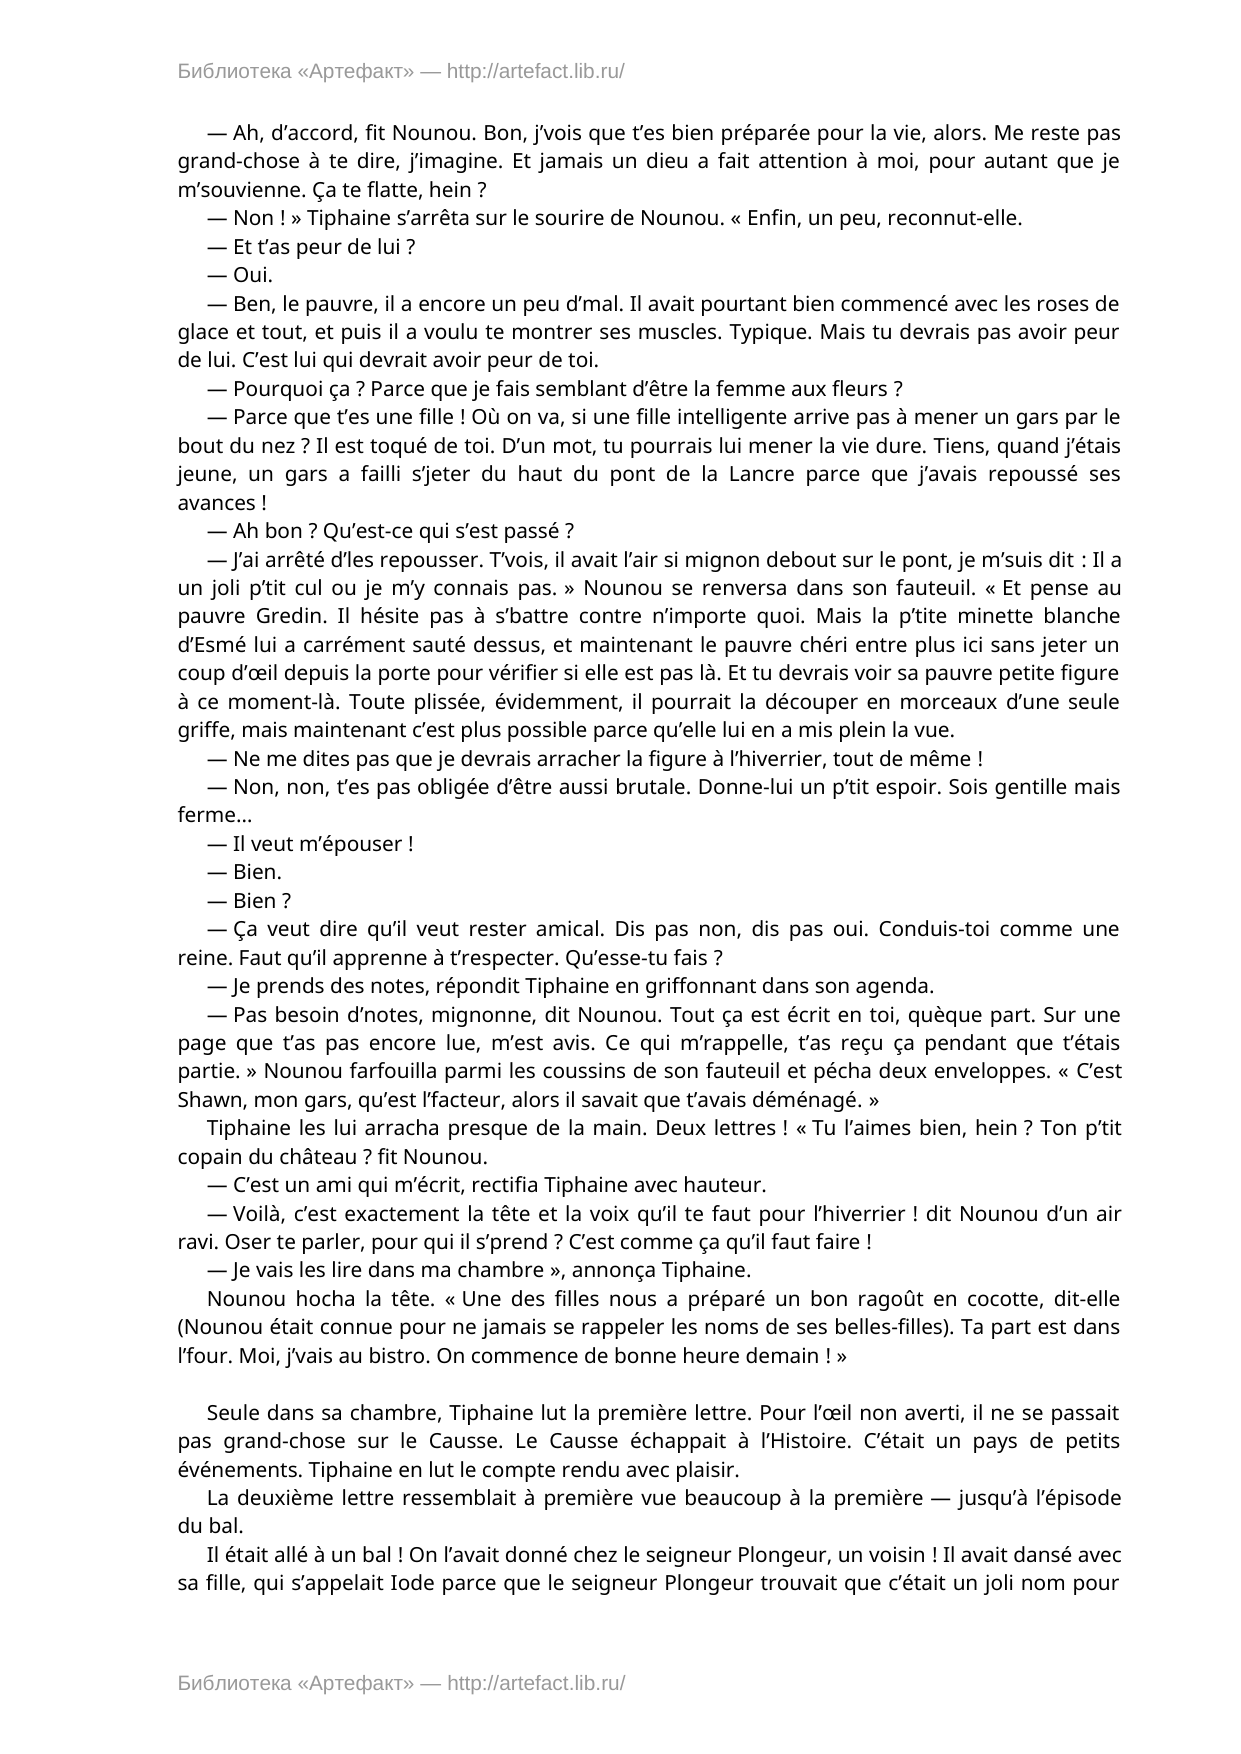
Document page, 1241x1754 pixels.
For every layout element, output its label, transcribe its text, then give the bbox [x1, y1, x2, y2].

text — Ah, d’accord, fit Nounou. Bon, j’vois que t’es bien préparée pour la vie, alors. Me reste pas grand-chose à te dire, j’imagine. Et jamais un dieu a fait attention à moi, pour autant que je m’souvienne. Ça te flatte, hein ? [177, 118, 1122, 203]
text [177, 1540, 1122, 1597]
text — Il veut m’épouser ! [177, 829, 1122, 857]
text — Ça veut dire qu’il veut rester amical. Dis pas non, dis pas oui. Conduis-toi comme une reine. Faut qu’il apprenne à t’respecter. Qu’esse-tu fais ? [177, 914, 1122, 971]
text — Je vais les lire dans ma chambre », annonça Tiphaine. [177, 1256, 1122, 1284]
text — Bien ? [177, 886, 1122, 914]
text — Parce que t’es une fille ! Où on va, si une fille intelligente arrive pas à mener un gars par le bout du nez ? Il est toqué de toi. D’un mot, tu pourrais lui mener la vie dure. Tiens, quand j’étais jeune, un gars a failli s’jeter du haut du pont de la Lancre parce que j’avais repoussé ses avances ! [177, 402, 1122, 516]
text — Ah bon ? Qu’est-ce qui s’est passé ? [177, 516, 1122, 545]
text — J’ai arrêté d’les repousser. T’vois, il avait l’air si mignon debout sur le pont, je m’suis dit : Il a un joli p’tit cul ou je m’y connais pas. » Nounou se renversa dans son fauteuil. « Et pense au pauvre Gredin. Il hésite pas à s’battre contre n’importe quoi. Mais la p’tite minette blanche d’Esmé lui a carrément sauté dessus, et maintenant le pauvre chéri entre plus ici sans jeter un coup d’œil depuis la porte pour vérifier si elle est pas là. Et tu devrais voir sa pauvre petite figure à ce moment-là. Toute plissée, évidemment, il pourrait la découper en morceaux d’une seule griffe, mais maintenant c’est plus possible parce qu’elle lui en a mis plein la vue. [177, 545, 1122, 744]
text La deuxième lettre ressemblait à première vue beaucoup à la première — jusqu’à l’épisode du bal. [177, 1483, 1122, 1540]
text — Non ! » Tiphaine s’arrêta sur le sourire de Nounou. « Enfin, un peu, reconnut-elle. [177, 203, 1122, 232]
text — Ne me dites pas que je devrais arracher la figure à l’hiverrier, tout de même ! [177, 744, 1122, 772]
text — Et t’as peur de lui ? [177, 232, 1122, 260]
text — Oui. [177, 260, 1122, 289]
text Nounou hocha la tête. « Une des filles nous a préparé un bon ragoût en cocotte, dit-elle (Nounou était connue pour ne jamais se rappeler les noms de ses belles-filles). Ta part est dans l’four. Moi, j’vais au bistro. On commence de bonne heure demain ! » [177, 1284, 1122, 1369]
text — Je prends des notes, répondit Tiphaine en griffonnant dans son agenda. [177, 971, 1122, 1000]
text — Non, non, t’es pas obligée d’être aussi brutale. Donne-lui un p’tit espoir. Sois gentille mais ferme… [177, 772, 1122, 829]
text — Ben, le pauvre, il a encore un peu d’mal. Il avait pourtant bien commencé avec les roses de glace et tout, et puis il a voulu te montrer ses muscles. Typique. Mais tu devrais pas avoir peur de lui. C’est lui qui devrait avoir peur de toi. [177, 289, 1122, 374]
text Tiphaine les lui arracha presque de la main. Deux lettres ! « Tu l’aimes bien, hein ? Ton p’tit copain du château ? fit Nounou. [177, 1113, 1122, 1170]
text — Pas besoin d’notes, mignonne, dit Nounou. Tout ça est écrit en toi, quèque part. Sur une page que t’as pas encore lue, m’est avis. Ce qui m’rappelle, t’as reçu ça pendant que t’étais partie. » Nounou farfouilla parmi les coussins de son fauteuil et pécha deux enveloppes. « C’est Shawn, mon gars, qu’est l’facteur, alors il savait que t’avais déménagé. » [177, 1000, 1122, 1113]
text — Voilà, c’est exactement la tête et la voix qu’il te faut pour l’hiverrier ! dit Nounou d’un air ravi. Oser te parler, pour qui il s’prend ? C’est comme ça qu’il faut faire ! [177, 1199, 1122, 1256]
text — Bien. [177, 857, 1122, 886]
text — Pourquoi ça ? Parce que je fais semblant d’être la femme aux fleurs ? [177, 374, 1122, 402]
text Seule dans sa chambre, Tiphaine lut la première lettre. Pour l’œil non averti, il ne se passait pas grand-chose sur le Causse. Le Causse échappait à l’Histoire. C’était un pays de petits événements. Tiphaine en lut le compte rendu avec plaisir. [177, 1398, 1122, 1483]
text — C’est un ami qui m’écrit, rectifia Tiphaine avec hauteur. [177, 1170, 1122, 1199]
